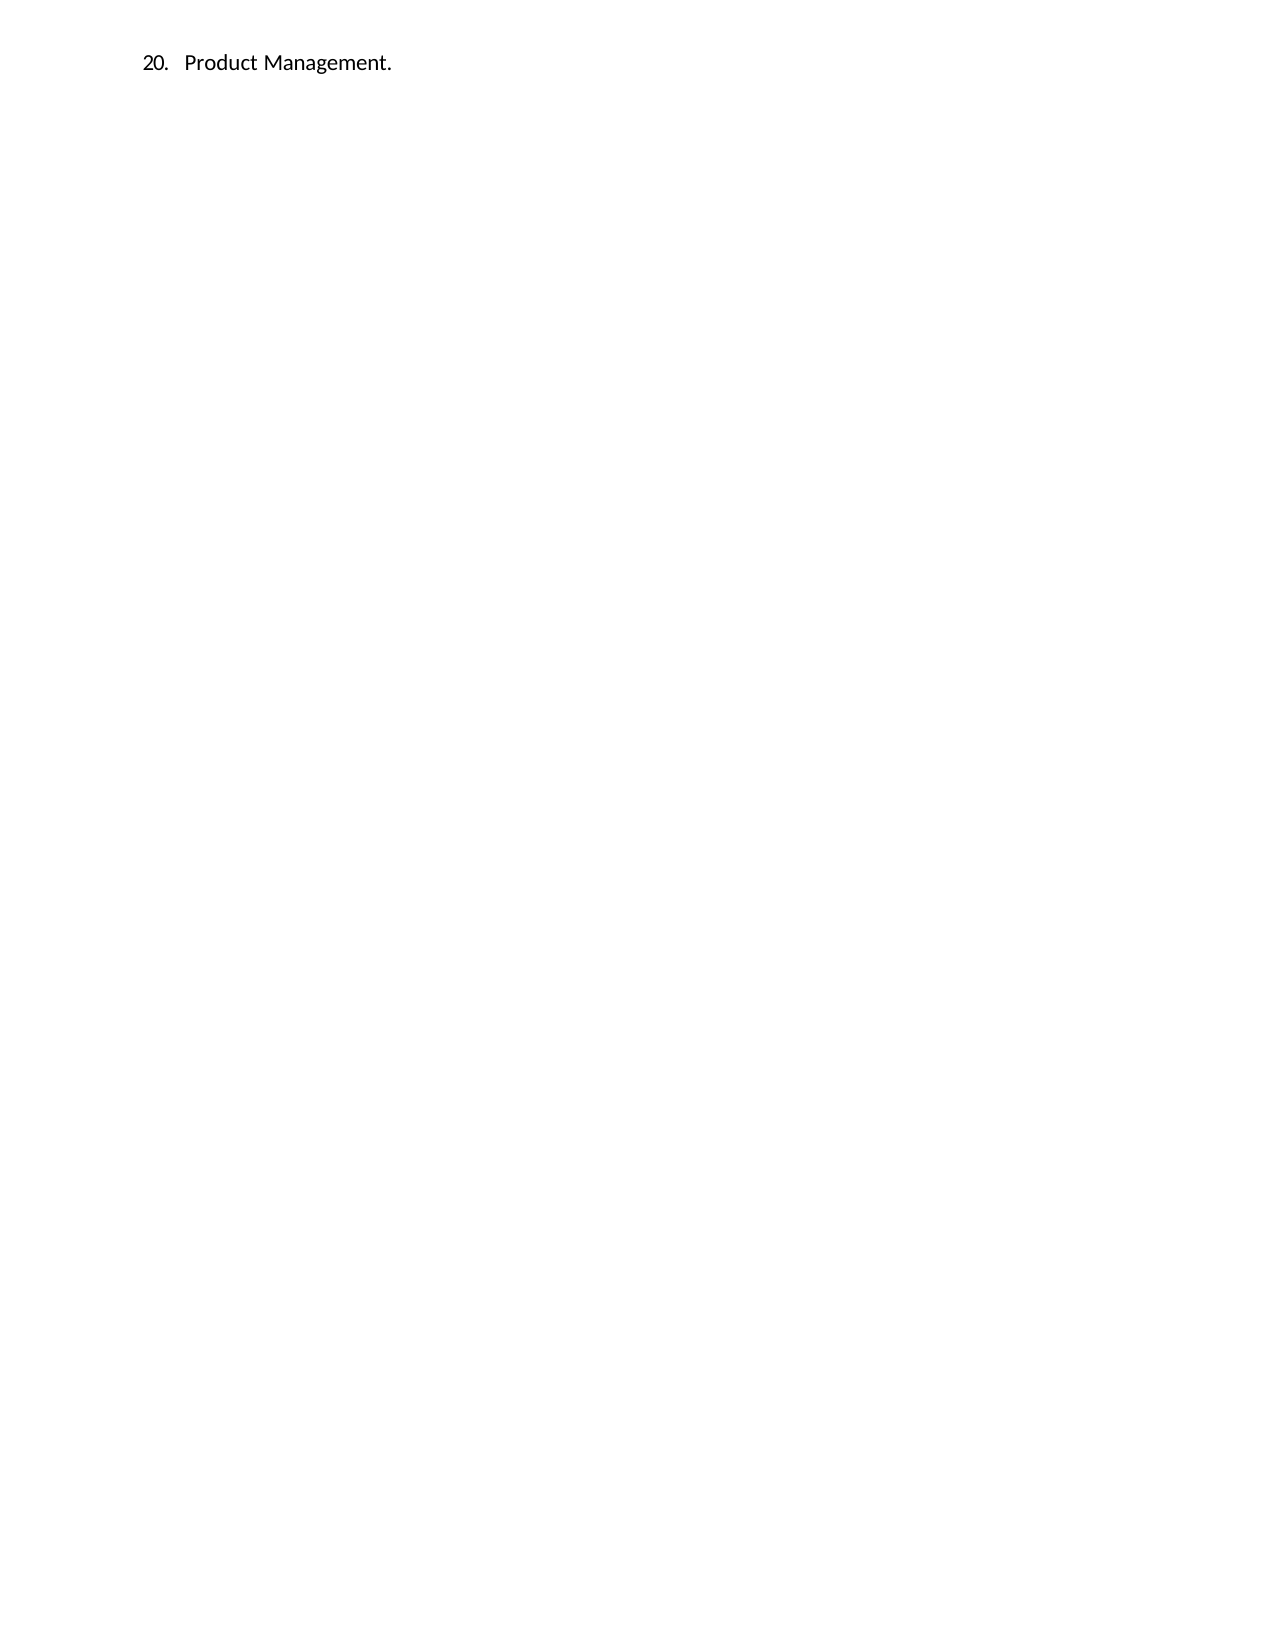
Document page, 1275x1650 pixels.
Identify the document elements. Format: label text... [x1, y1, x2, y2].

list Product Management. [142, 48, 1162, 76]
